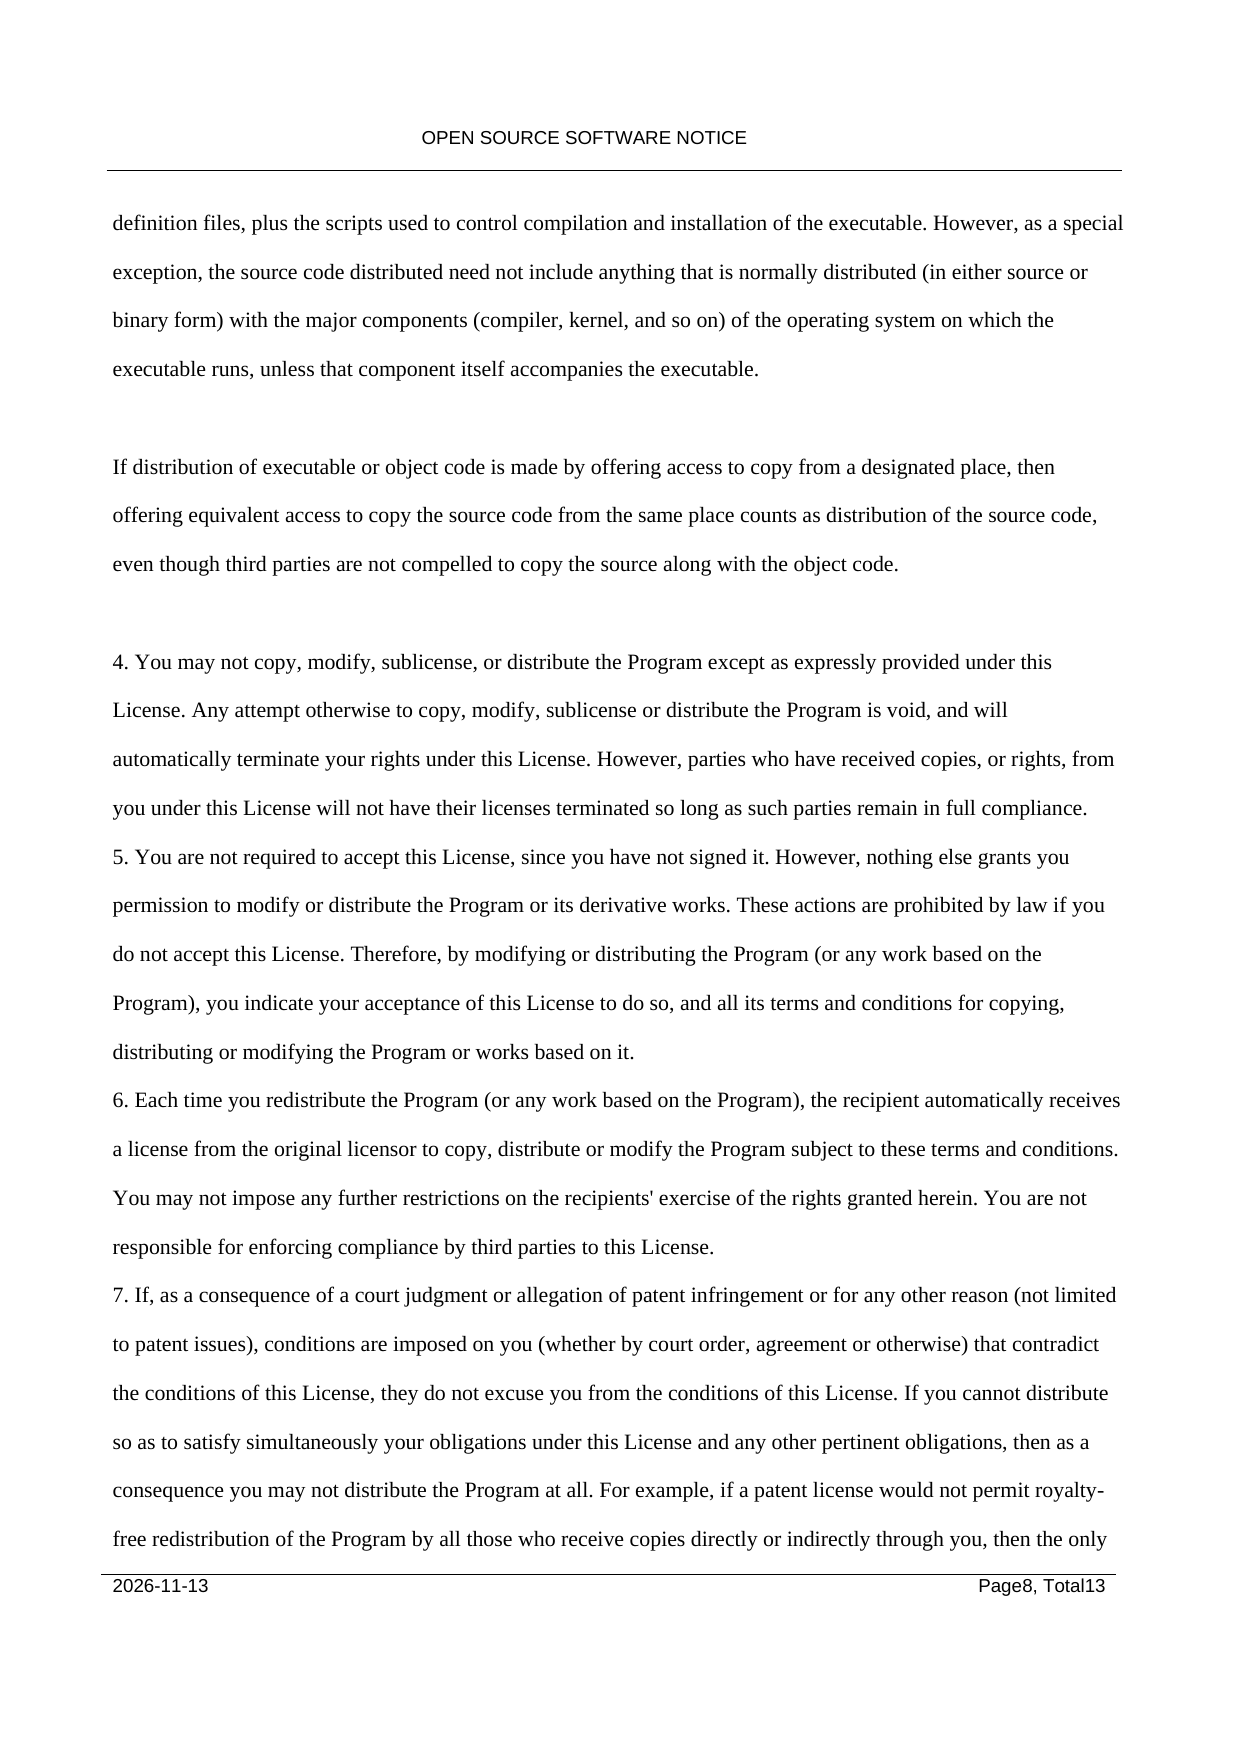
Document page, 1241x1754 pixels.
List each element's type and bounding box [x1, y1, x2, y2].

text [112, 206, 1128, 1555]
